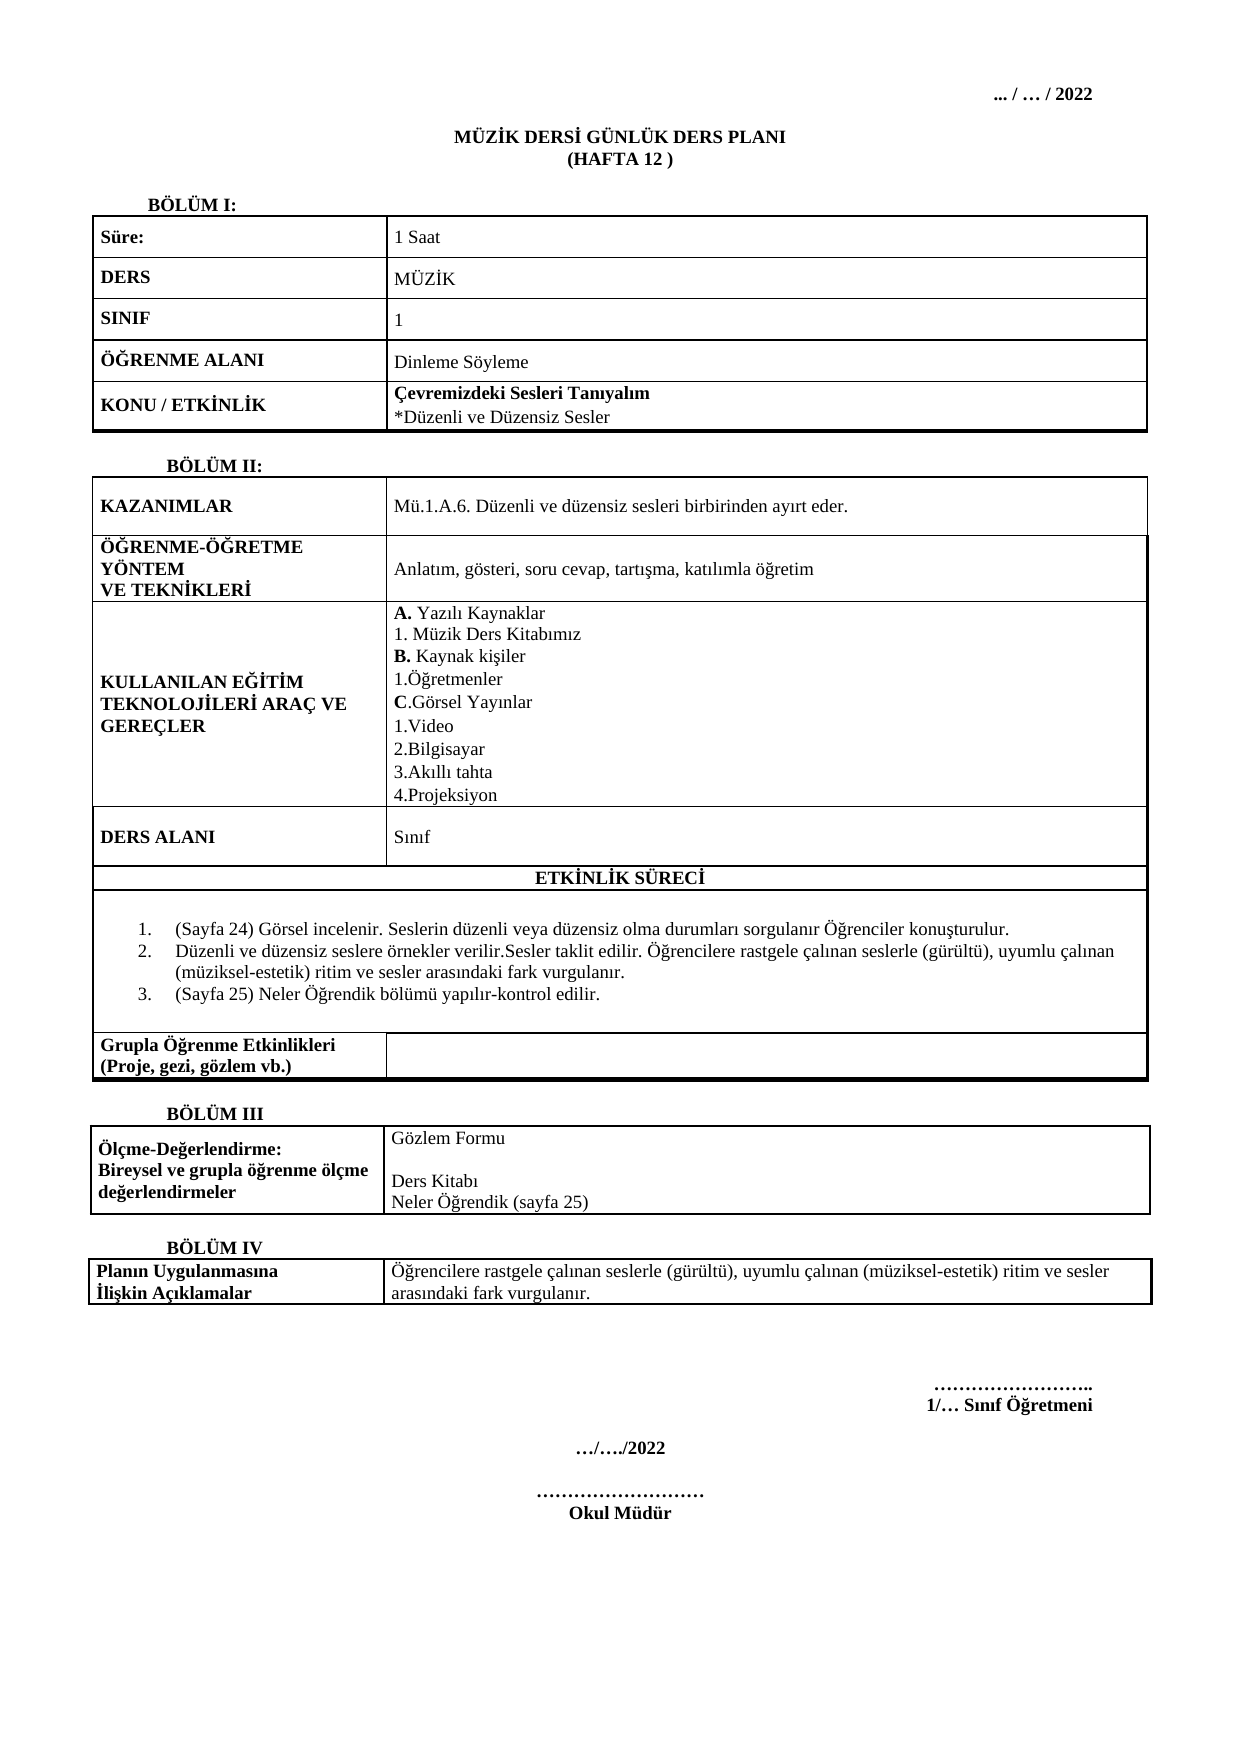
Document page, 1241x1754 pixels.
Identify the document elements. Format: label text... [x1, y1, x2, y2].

table_cell [387, 1034, 1146, 1077]
text …………………….. [148, 1373, 1093, 1394]
table_header Gözlem Formu Ders Kitabı Neler Öğrendik (sayfa 25) [385, 1127, 1149, 1213]
table_cell 1 [388, 299, 1146, 339]
text (HAFTA 12 ) [148, 148, 1093, 169]
table_cell Anlatım, gösteri, soru cevap, tartışma, katılımla öğretim [387, 536, 1146, 601]
text Okul Müdür [148, 1502, 1093, 1523]
text …/…./2022 [148, 1437, 1093, 1459]
table_cell MÜZİK [388, 258, 1146, 298]
text ……………………… [148, 1480, 1093, 1502]
table_cell DERS ALANI [94, 807, 386, 865]
table_header Planın Uygulanmasına İlişkin Açıklamalar [90, 1260, 383, 1303]
text ... / … / 2022 [148, 83, 1093, 105]
table_cell Grupla Öğrenme Etkinlikleri (Proje, gezi, gözlem vb.) [94, 1033, 386, 1077]
table_cell KULLANILAN EĞİTİM TEKNOLOJİLERİ ARAÇ VE GEREÇLER [93, 602, 386, 806]
table_header Öğrencilere rastgele çalınan seslerle (gürültü), uyumlu çalınan (müziksel-estetik) ritim ve sesler arasındaki fark vurgulanır. [385, 1260, 1150, 1303]
table_cell Dinleme Söyleme [388, 341, 1146, 381]
table_header Süre: [94, 217, 386, 256]
table_cell DERS [94, 258, 386, 298]
table_cell A. Yazılı Kaynaklar 1. Müzik Ders Kitabımız B. Kaynak kişiler 1.Öğretmenler C.Görsel Yayınlar 1.Video 2.Bilgisayar 3.Akıllı tahta 4.Projeksiyon [387, 602, 1146, 806]
subtitle BÖLÜM IV [148, 1237, 1093, 1258]
table_cell SINIF [94, 299, 386, 339]
text BÖLÜM I: [148, 193, 1093, 215]
text 1/… Sınıf Öğretmeni [148, 1394, 1093, 1416]
table_cell Çevremizdeki Sesleri Tanıyalım *Düzenli ve Düzensiz Sesler [388, 382, 1146, 429]
table_cell (Sayfa 24) Görsel incelenir. Seslerin düzenli veya düzensiz olma durumları sorgulanır Öğrenciler konuşturulur. Düzenli ve düzensiz seslere örnekler verilir.Sesler taklit edilir. Öğrencilere rastgele çalınan seslerle (gürültü), uyumlu çalınan (müziksel-estetik) ritim ve sesler arasındaki fark vurgulanır. (Sayfa 25) Neler Öğrendik bölümü yapılır-kontrol edilir. [94, 891, 1146, 1032]
table_cell KONU / ETKİNLİK [94, 382, 386, 429]
table_header 1 Saat [388, 217, 1146, 256]
table_header Ölçme-Değerlendirme: Bireysel ve grupla öğrenme ölçme değerlendirmeler [92, 1127, 383, 1213]
text BÖLÜM II: [148, 455, 1093, 476]
text MÜZİK DERSİ GÜNLÜK DERS PLANI [148, 126, 1093, 148]
table_cell ÖĞRENME ALANI [94, 341, 386, 381]
subtitle BÖLÜM III [148, 1103, 1093, 1124]
table_cell Sınıf [387, 807, 1146, 865]
table_cell ÖĞRENME-ÖĞRETME YÖNTEM VE TEKNİKLERİ [93, 536, 386, 601]
table_cell ETKİNLİK SÜRECİ [94, 867, 1146, 888]
table_header Mü.1.A.6. Düzenli ve düzensiz sesleri birbirinden ayırt eder. [387, 478, 1147, 535]
table_header KAZANIMLAR [93, 478, 386, 535]
